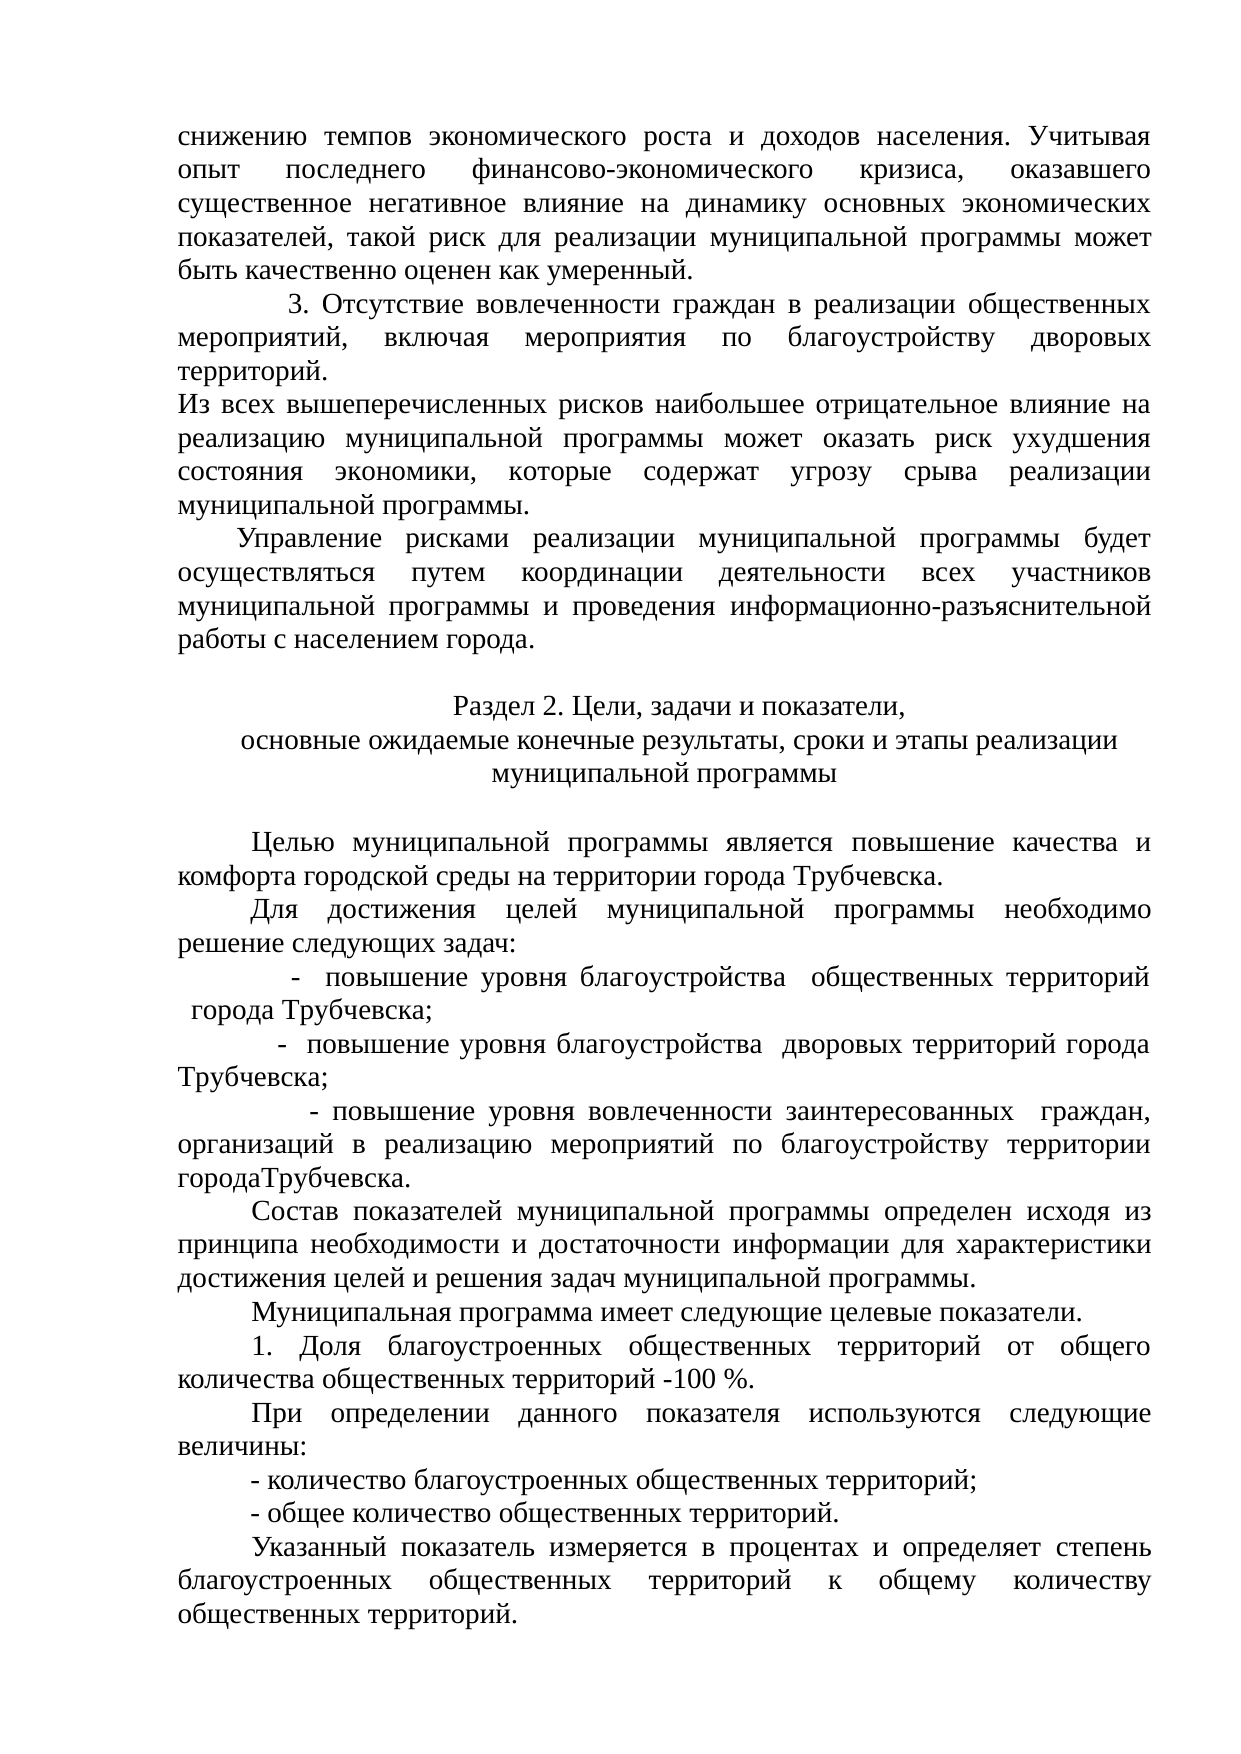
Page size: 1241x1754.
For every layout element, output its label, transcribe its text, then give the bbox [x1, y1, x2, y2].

text - количество благоустроенных общественных территорий; [177, 1462, 1152, 1495]
text - повышение уровня благоустройства общественных территорий города Трубчевска; [191, 959, 1152, 1026]
text 3. Отсутствие вовлеченности граждан в реализации общественных мероприятий, включая мероприятия по благоустройству дворовых территорий. [177, 286, 1152, 386]
text Указанный показатель измеряется в процентах и определяет степень благоустроенных общественных территорий к общему количеству общественных территорий. [177, 1529, 1152, 1629]
text - повышение уровня вовлеченности заинтересованных граждан, организаций в реализацию мероприятий по благоустройству территории городаТрубчевска. [177, 1093, 1152, 1193]
text При определении данного показателя используются следующие величины: [177, 1395, 1152, 1462]
text Целью муниципальной программы является повышение качества и комфорта городской среды на территории города Трубчевска. [177, 824, 1152, 892]
text 1. Доля благоустроенных общественных территорий от общего количества общественных территорий -100 %. [177, 1328, 1152, 1395]
text основные ожидаемые конечные результаты, сроки и этапы реализации муниципальной программы [177, 722, 1152, 789]
text Из всех вышеперечисленных рисков наибольшее отрицательное влияние на реализацию муниципальной программы может оказать риск ухудшения состояния экономики, которые содержат угрозу срыва реализации муниципальной программы. [177, 386, 1152, 521]
text Муниципальная программа имеет следующие целевые показатели. [177, 1294, 1152, 1328]
text Раздел 2. Цели, задачи и показатели, [177, 688, 1152, 722]
text Для достижения целей муниципальной программы необходимо решение следующих задач: [177, 892, 1152, 959]
text Состав показателей муниципальной программы определен исходя из принципа необходимости и достаточности информации для характеристики достижения целей и решения задач муниципальной программы. [177, 1193, 1152, 1294]
text Управление рисками реализации муниципальной программы будет осуществляться путем координации деятельности всех участников муниципальной программы и проведения информационно-разъяснительной работы с населением города. [177, 521, 1152, 655]
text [177, 118, 1152, 286]
text - повышение уровня благоустройства дворовых территорий города Трубчевска; [177, 1026, 1152, 1093]
text - общее количество общественных территорий. [177, 1495, 1152, 1529]
